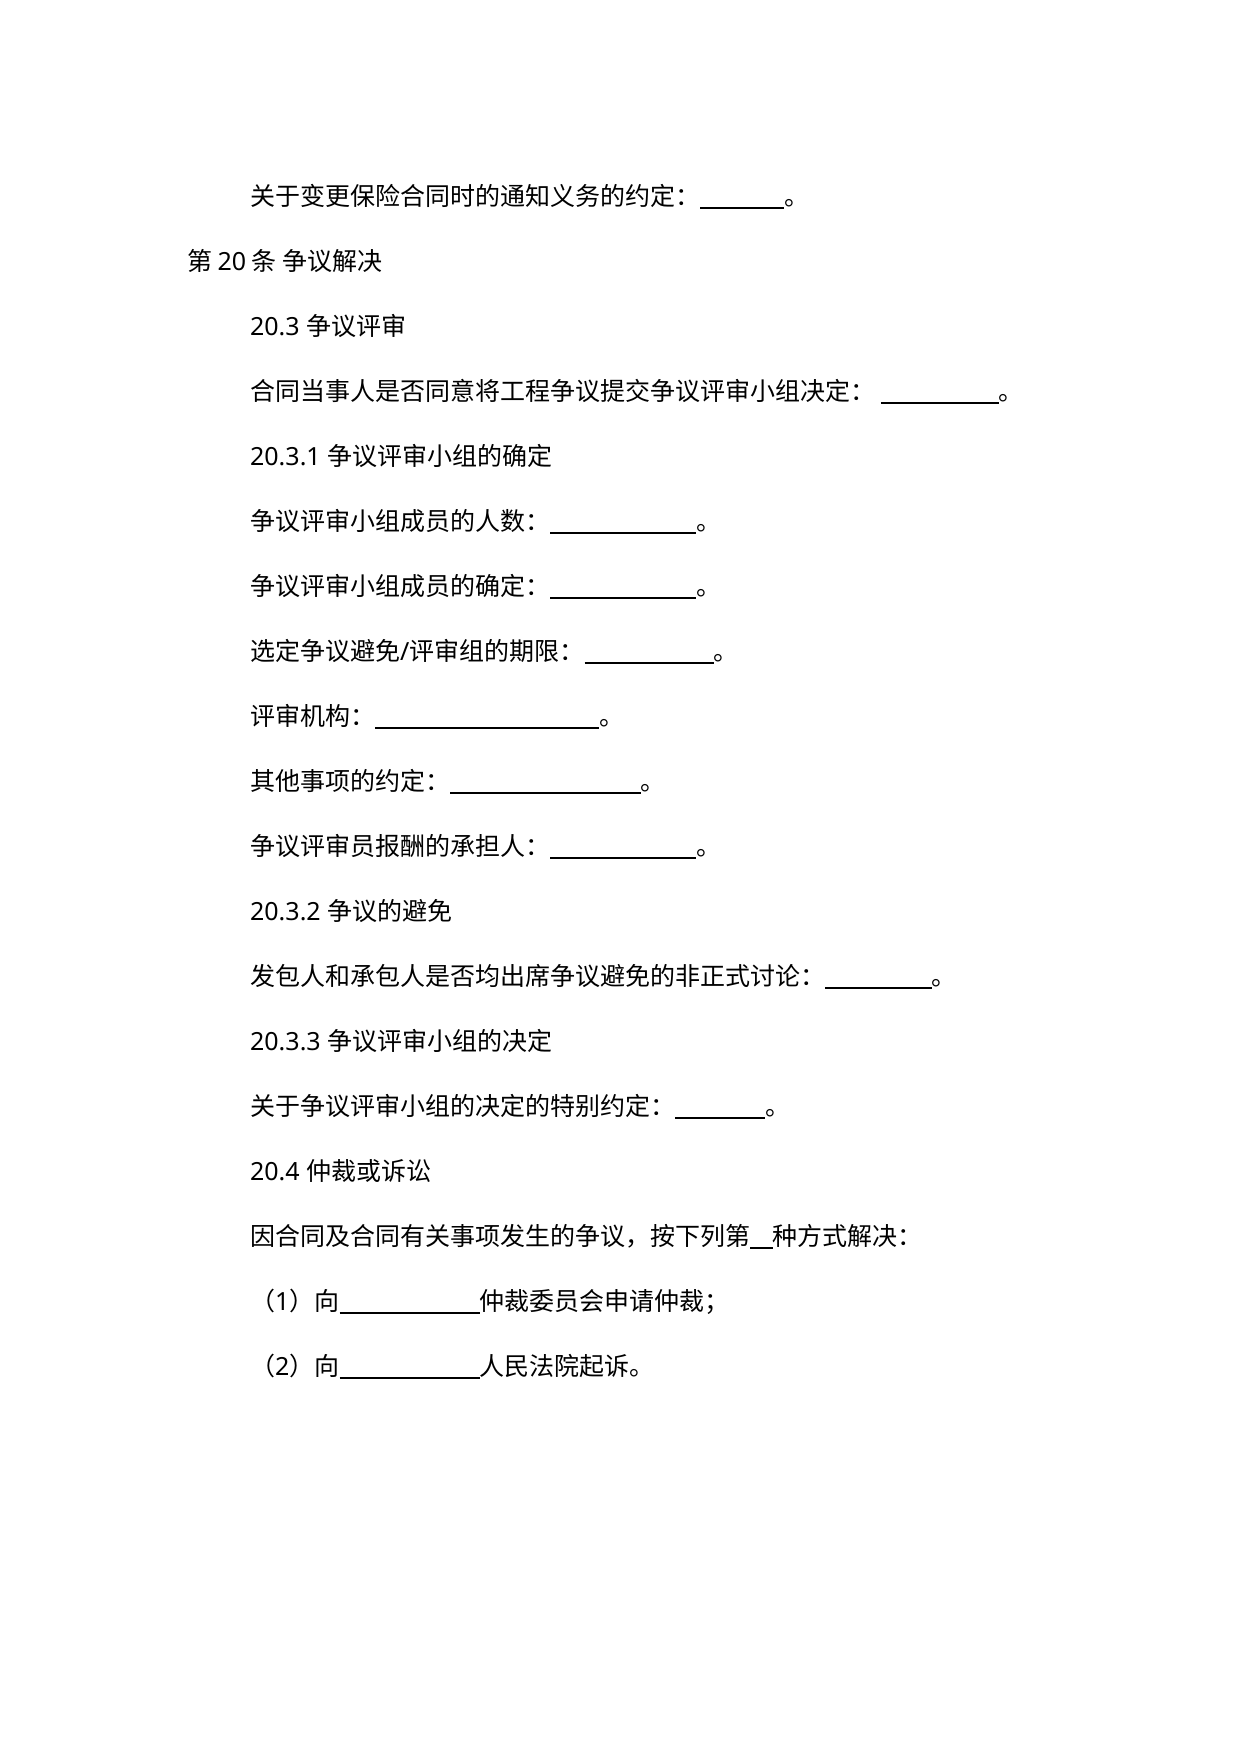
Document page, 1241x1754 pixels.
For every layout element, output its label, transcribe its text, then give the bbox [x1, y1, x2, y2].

text 20.3.2 争议的避免 [187, 877, 1053, 942]
text 争议评审小组成员的人数： 。 [187, 487, 1053, 552]
text 第20条 争议解决 [187, 227, 1053, 292]
text 其他事项的约定： 。 [187, 747, 1053, 812]
text 选定争议避免/评审组的期限： 。 [187, 617, 1053, 682]
text 20.3.3 争议评审小组的决定 [187, 1007, 1053, 1072]
text 因合同及合同有关事项发生的争议，按下列第 种方式解决： [187, 1202, 1053, 1267]
text 合同当事人是否同意将工程争议提交争议评审小组决定： 。 [187, 357, 1053, 422]
text （1）向 仲裁委员会申请仲裁； [187, 1267, 1053, 1332]
text 发包人和承包人是否均出席争议避免的非正式讨论： 。 [187, 942, 1053, 1007]
text 关于争议评审小组的决定的特别约定： 。 [187, 1072, 1053, 1137]
text （2）向 人民法院起诉。 [187, 1332, 1053, 1397]
text 评审机构： 。 [187, 682, 1053, 747]
text 争议评审员报酬的承担人： 。 [187, 812, 1053, 877]
text 20.3 争议评审 [187, 292, 1053, 357]
text 20.3.1 争议评审小组的确定 [187, 422, 1053, 487]
text 争议评审小组成员的确定： 。 [187, 552, 1053, 617]
text 关于变更保险合同时的通知义务的约定： 。 [187, 162, 1053, 227]
text 20.4 仲裁或诉讼 [187, 1137, 1053, 1202]
